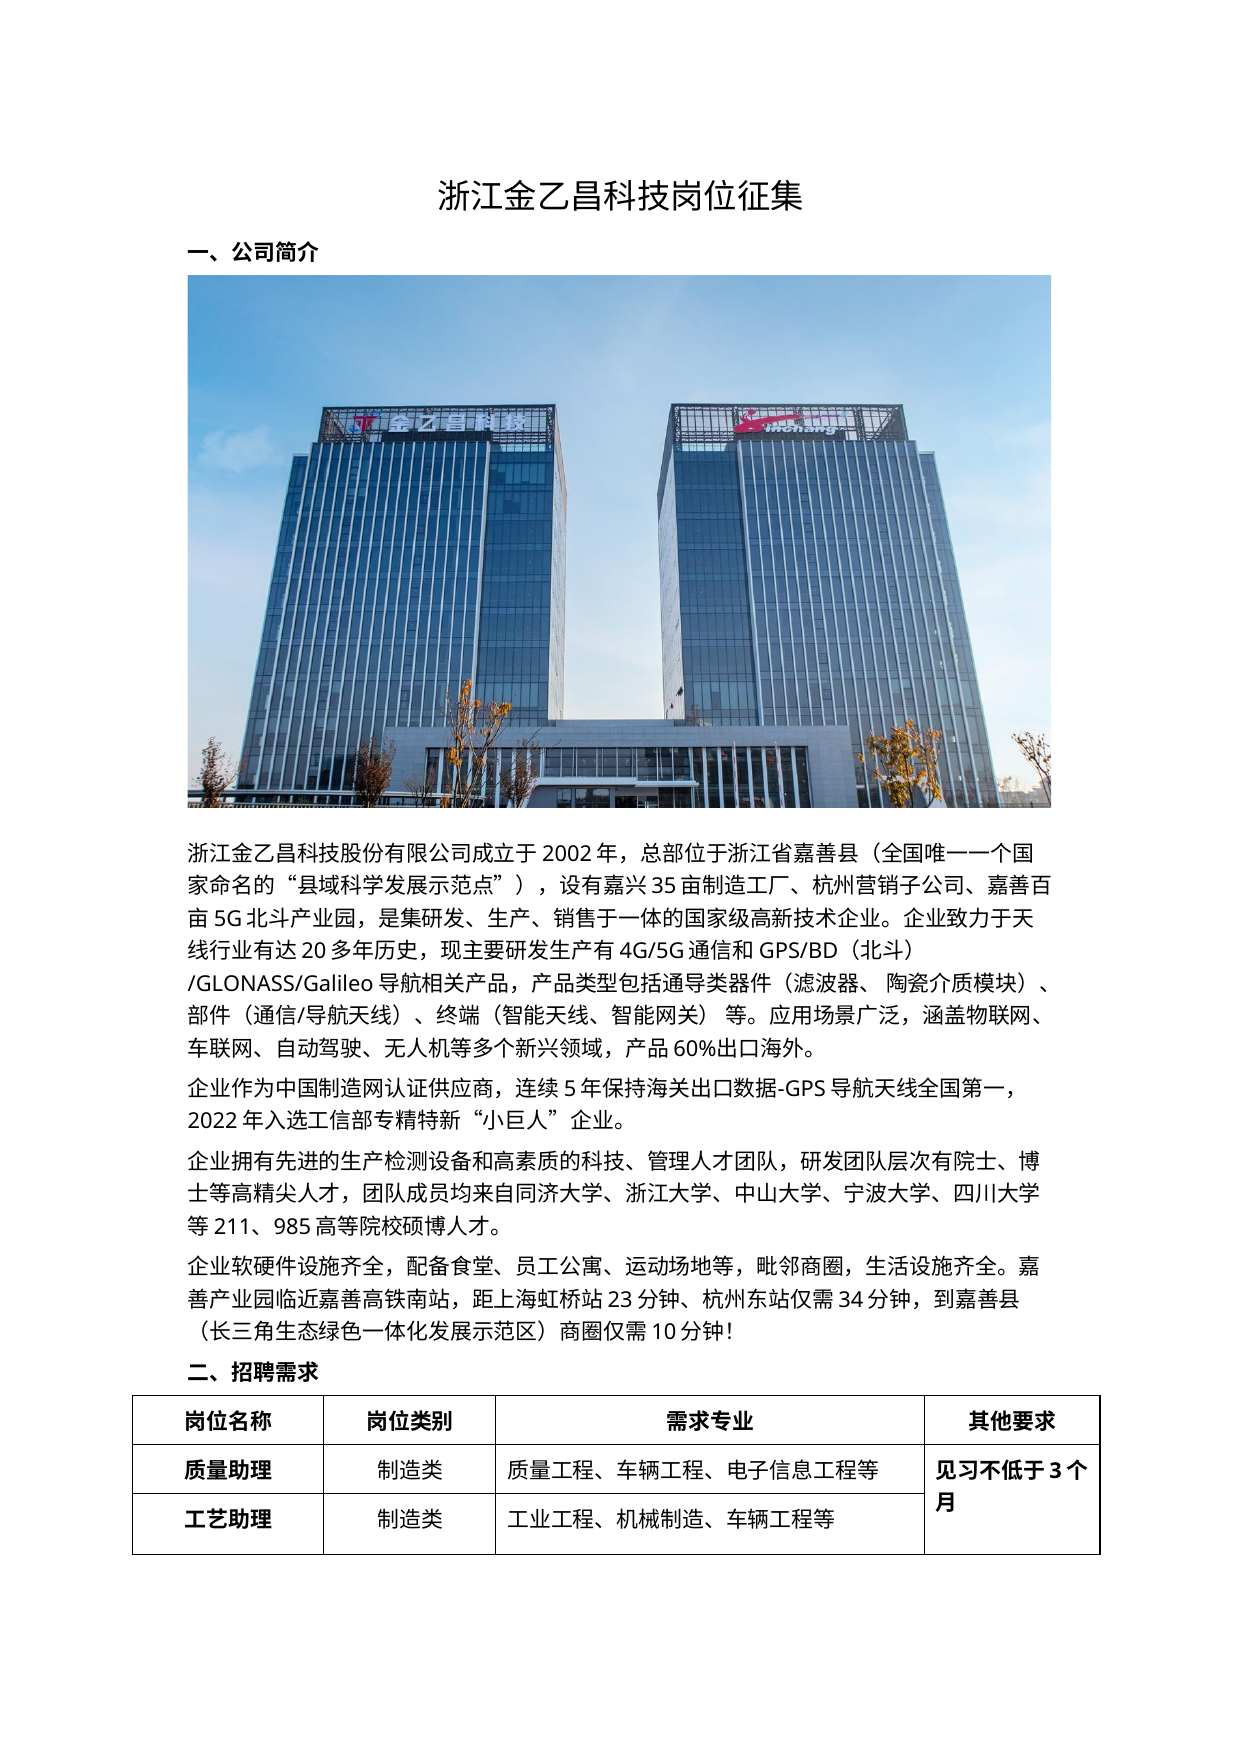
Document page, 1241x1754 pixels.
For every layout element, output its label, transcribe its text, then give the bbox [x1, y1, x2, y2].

list 公司简介 [187, 235, 1053, 267]
list 企业软硬件设施齐全，配备食堂、员工公寓、运动场地等，毗邻商圈，生活设施齐全。嘉善产业园临近嘉善高铁南站，距上海虹桥站23分钟、杭州东站仅需34分钟，到嘉善县（长三角生态绿色一体化发展示范区）商圈仅需10分钟！ [187, 1249, 1053, 1346]
table_cell 制造类 [324, 1494, 495, 1554]
table_cell 质量工程、车辆工程、电子信息工程等 [496, 1445, 924, 1493]
text 企业作为中国制造网认证供应商，连续5年保持海关出口数据-GPS导航天线全国第一，2022年入选工信部专精特新“小巨人”企业。 [187, 1071, 1053, 1136]
list 招聘需求 [187, 1354, 1053, 1387]
table_header 岗位名称 [133, 1396, 323, 1444]
table_header 其他要求 [925, 1396, 1099, 1444]
table_header 需求专业 [496, 1396, 924, 1444]
table_cell 工业工程、机械制造、车辆工程等 [496, 1494, 924, 1554]
table_cell 制造类 [324, 1445, 495, 1493]
list 企业拥有先进的生产检测设备和高素质的科技、管理人才团队，研发团队层次有院士、博士等高精尖人才，团队成员均来自同济大学、浙江大学、中山大学、宁波大学、四川大学等211、985高等院校硕博人才。 [187, 1143, 1053, 1241]
text 浙江金乙昌科技股份有限公司成立于2002年，总部位于浙江省嘉善县（全国唯一一个国家命名的“县域科学发展示范点”），设有嘉兴35亩制造工厂、杭州营销子公司、嘉善百亩5G北斗产业园，是集研发、生产、销售于一体的国家级高新技术企业。企业致力于天线行业有达20多年历史，现主要研发生产有4G/5G通信和GPS/BD（北斗） /GLONASS/Galileo导航相关产品，产品类型包括通导类器件（滤波器、 陶瓷介质模块）、部件（通信/导航天线）、终端（智能天线、智能网关） 等。应用场景广泛，涵盖物联网、车联网、自动驾驶、无人机等多个新兴领域，产品60%出口海外。 [187, 835, 1053, 1063]
text 浙江金乙昌科技岗位征集 [187, 162, 1053, 227]
table_cell 质量助理 [133, 1445, 323, 1493]
table_header 岗位类别 [324, 1396, 495, 1444]
table_cell 见习不低于3个月 [925, 1445, 1099, 1554]
table_cell 工艺助理 [133, 1494, 323, 1554]
picture [187, 275, 1052, 808]
